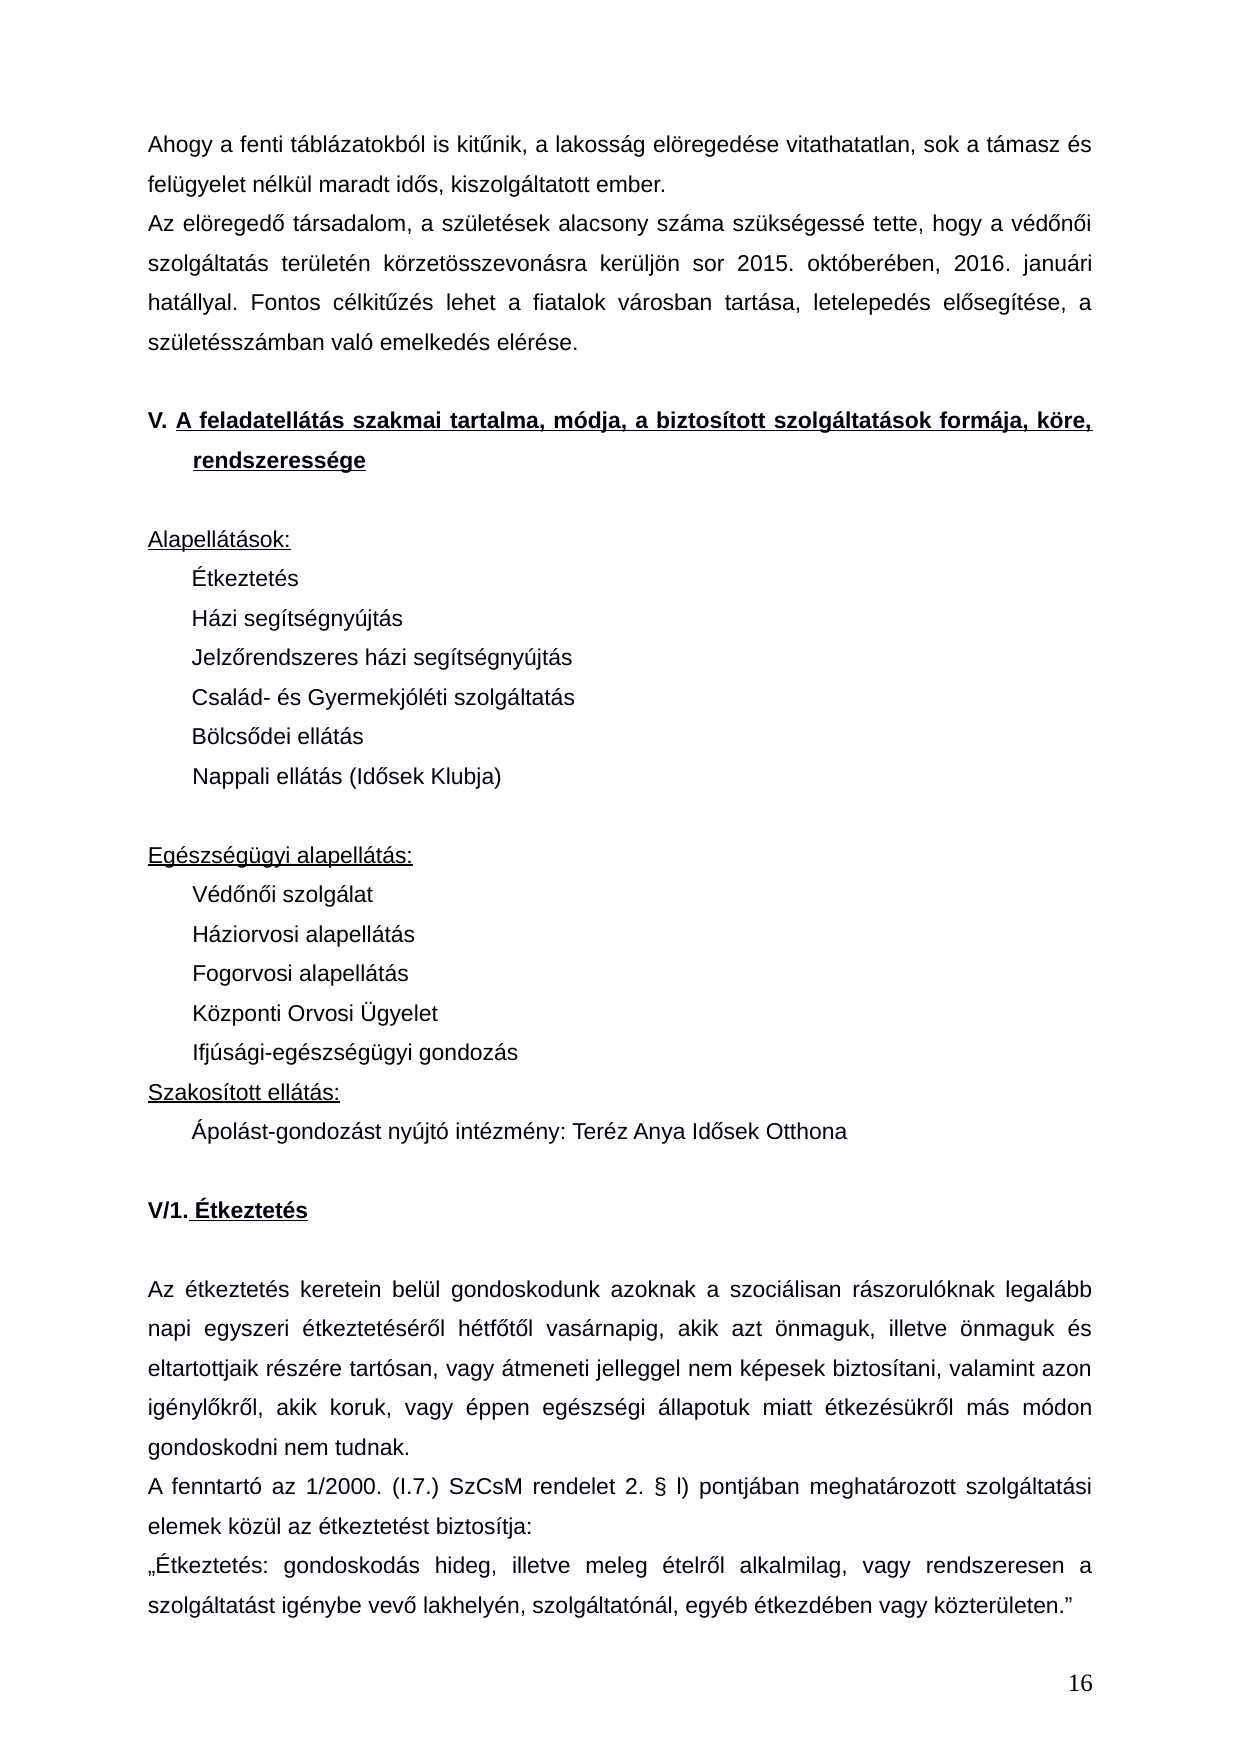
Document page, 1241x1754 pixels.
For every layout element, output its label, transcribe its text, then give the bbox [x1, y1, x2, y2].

text Az elöregedő társadalom, a születések alacsony száma szükségessé tette, hogy a védőnői szolgáltatás területén körzetösszevonásra kerüljön sor 2015. októberében, 2016. januári hatállyal. Fontos célkitűzés lehet a fiatalok városban tartása, letelepedés elősegítése, a születésszámban való emelkedés elérése. [148, 210, 1093, 355]
text A fenntartó az 1/2000. (I.7.) SzCsM rendelet 2. § l) pontjában meghatározott szolgáltatási elemek közül az étkeztetést biztosítja: [148, 1473, 1093, 1539]
text Szakosított ellátás: [148, 1078, 1093, 1105]
text V/1. Étkeztetés [148, 1197, 1093, 1223]
text Ahogy a fenti táblázatokból is kitűnik, a lakosság elöregedése vitathatatlan, sok a támasz és felügyelet nélkül maradt idős, kiszolgáltatott ember. [148, 131, 1093, 197]
text Étkeztetés [148, 565, 1093, 592]
text Központi Orvosi Ügyelet [148, 999, 1093, 1026]
text Alapellátások: [148, 526, 1093, 552]
text Jelzőrendszeres házi segítségnyújtás [148, 644, 1093, 671]
text Nappali ellátás (Idősek Klubja) [148, 763, 1093, 789]
text Ifjúsági-egészségügyi gondozás [148, 1039, 1093, 1065]
text Fogorvosi alapellátás [148, 960, 1093, 986]
text Bölcsődei ellátás [148, 723, 1093, 749]
text Egészségügyi alapellátás: [148, 842, 1093, 868]
text „Étkeztetés: gondoskodás hideg, illetve meleg ételről alkalmilag, vagy rendszeresen a szolgáltatást igénybe vevő lakhelyén, szolgáltatónál, egyéb étkezdében vagy közterületen.” [148, 1552, 1093, 1618]
text Házi segítségnyújtás [148, 605, 1093, 631]
text Háziorvosi alapellátás [148, 921, 1093, 947]
text Család- és Gyermekjóléti szolgáltatás [148, 684, 1093, 710]
text Védőnői szolgálat [148, 881, 1093, 907]
text Az étkeztetés keretein belül gondoskodunk azoknak a szociálisan rászorulóknak legalább napi egyszeri étkeztetéséről hétfőtől vasárnapig, akik azt önmaguk, illetve önmaguk és eltartottjaik részére tartósan, vagy átmeneti jelleggel nem képesek biztosítani, valamint azon igénylőkről, akik koruk, vagy éppen egészségi állapotuk miatt étkezésükről más módon gondoskodni nem tudnak. [148, 1276, 1093, 1460]
text V. A feladatellátás szakmai tartalma, módja, a biztosított szolgáltatások formája, köre, rendszeressége [148, 407, 1093, 473]
text Ápolást-gondozást nyújtó intézmény: Teréz Anya Idősek Otthona [148, 1118, 1093, 1144]
